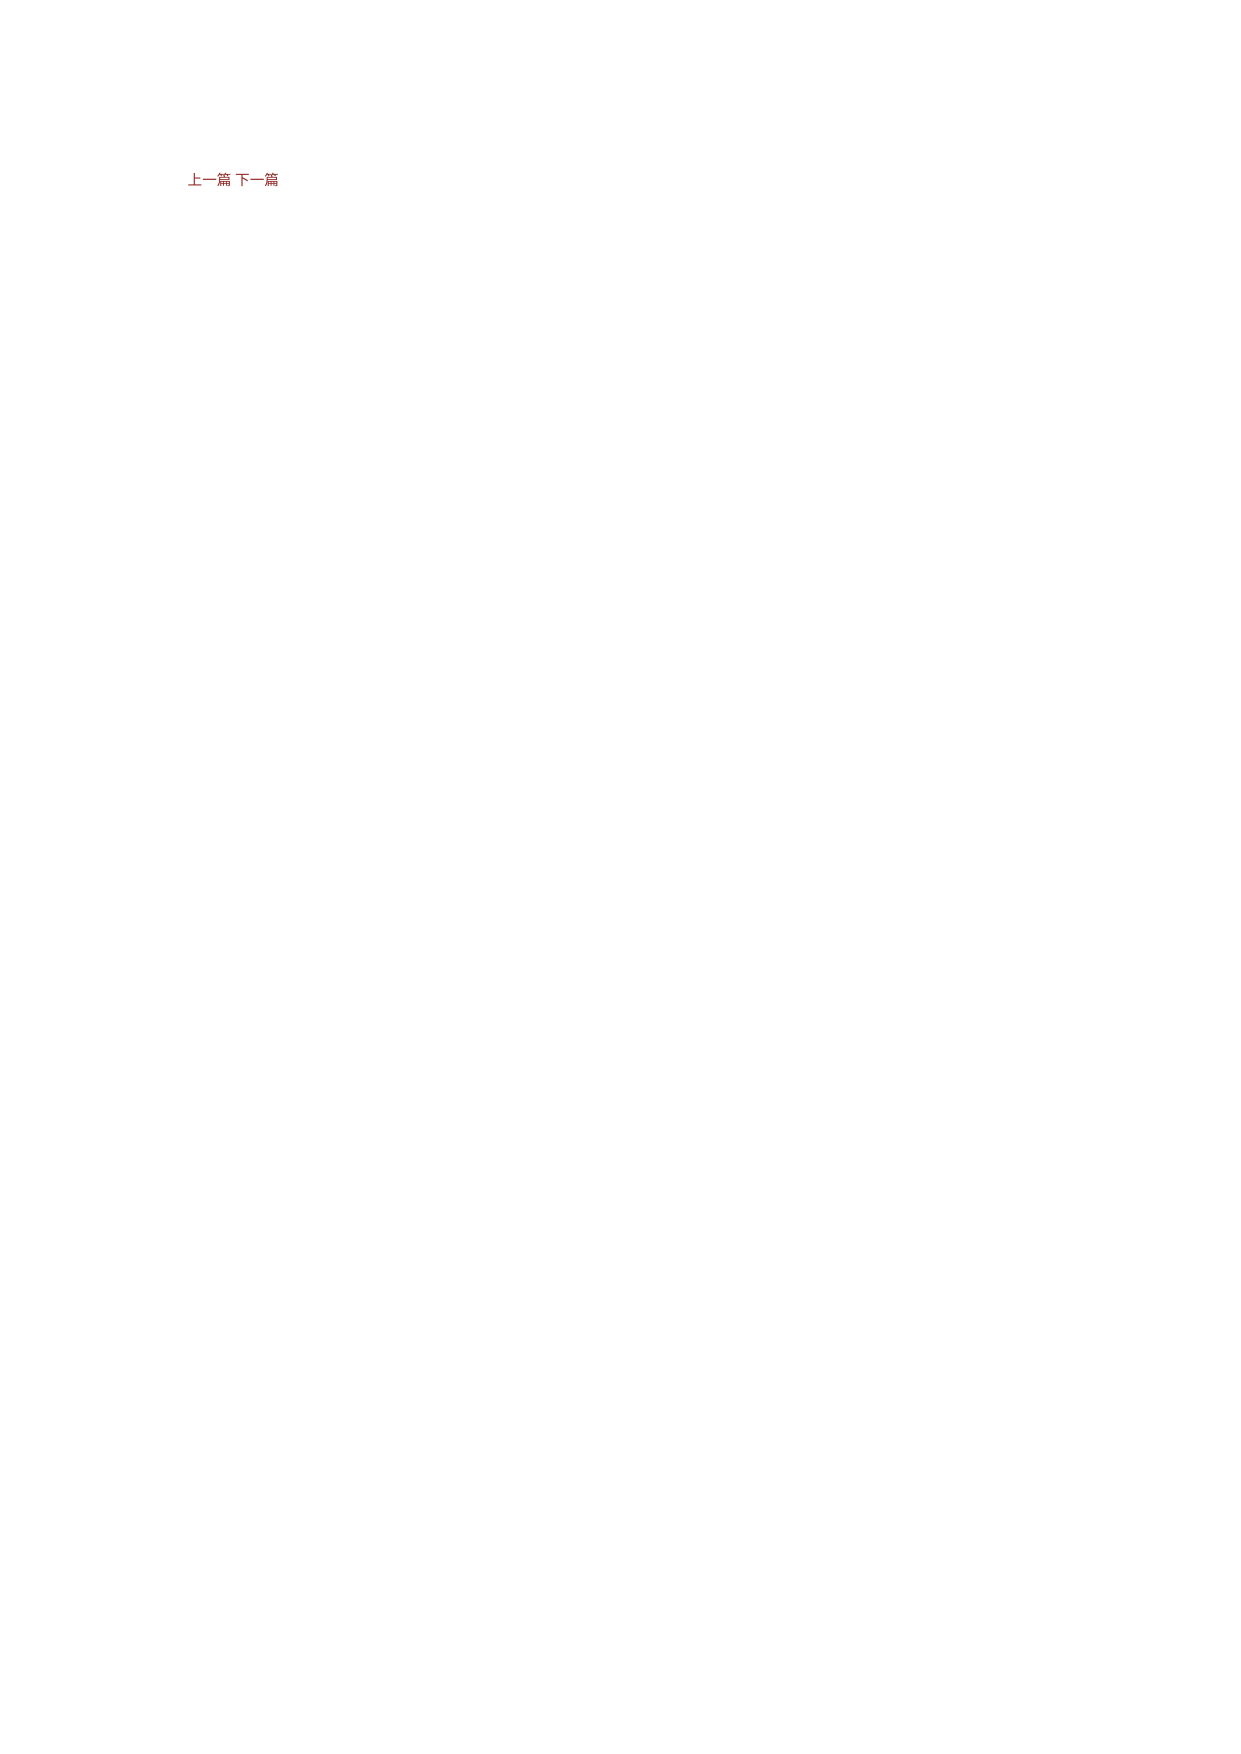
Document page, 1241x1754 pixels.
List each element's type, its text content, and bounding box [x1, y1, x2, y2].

text 上一篇 下一篇 [187, 162, 1053, 194]
